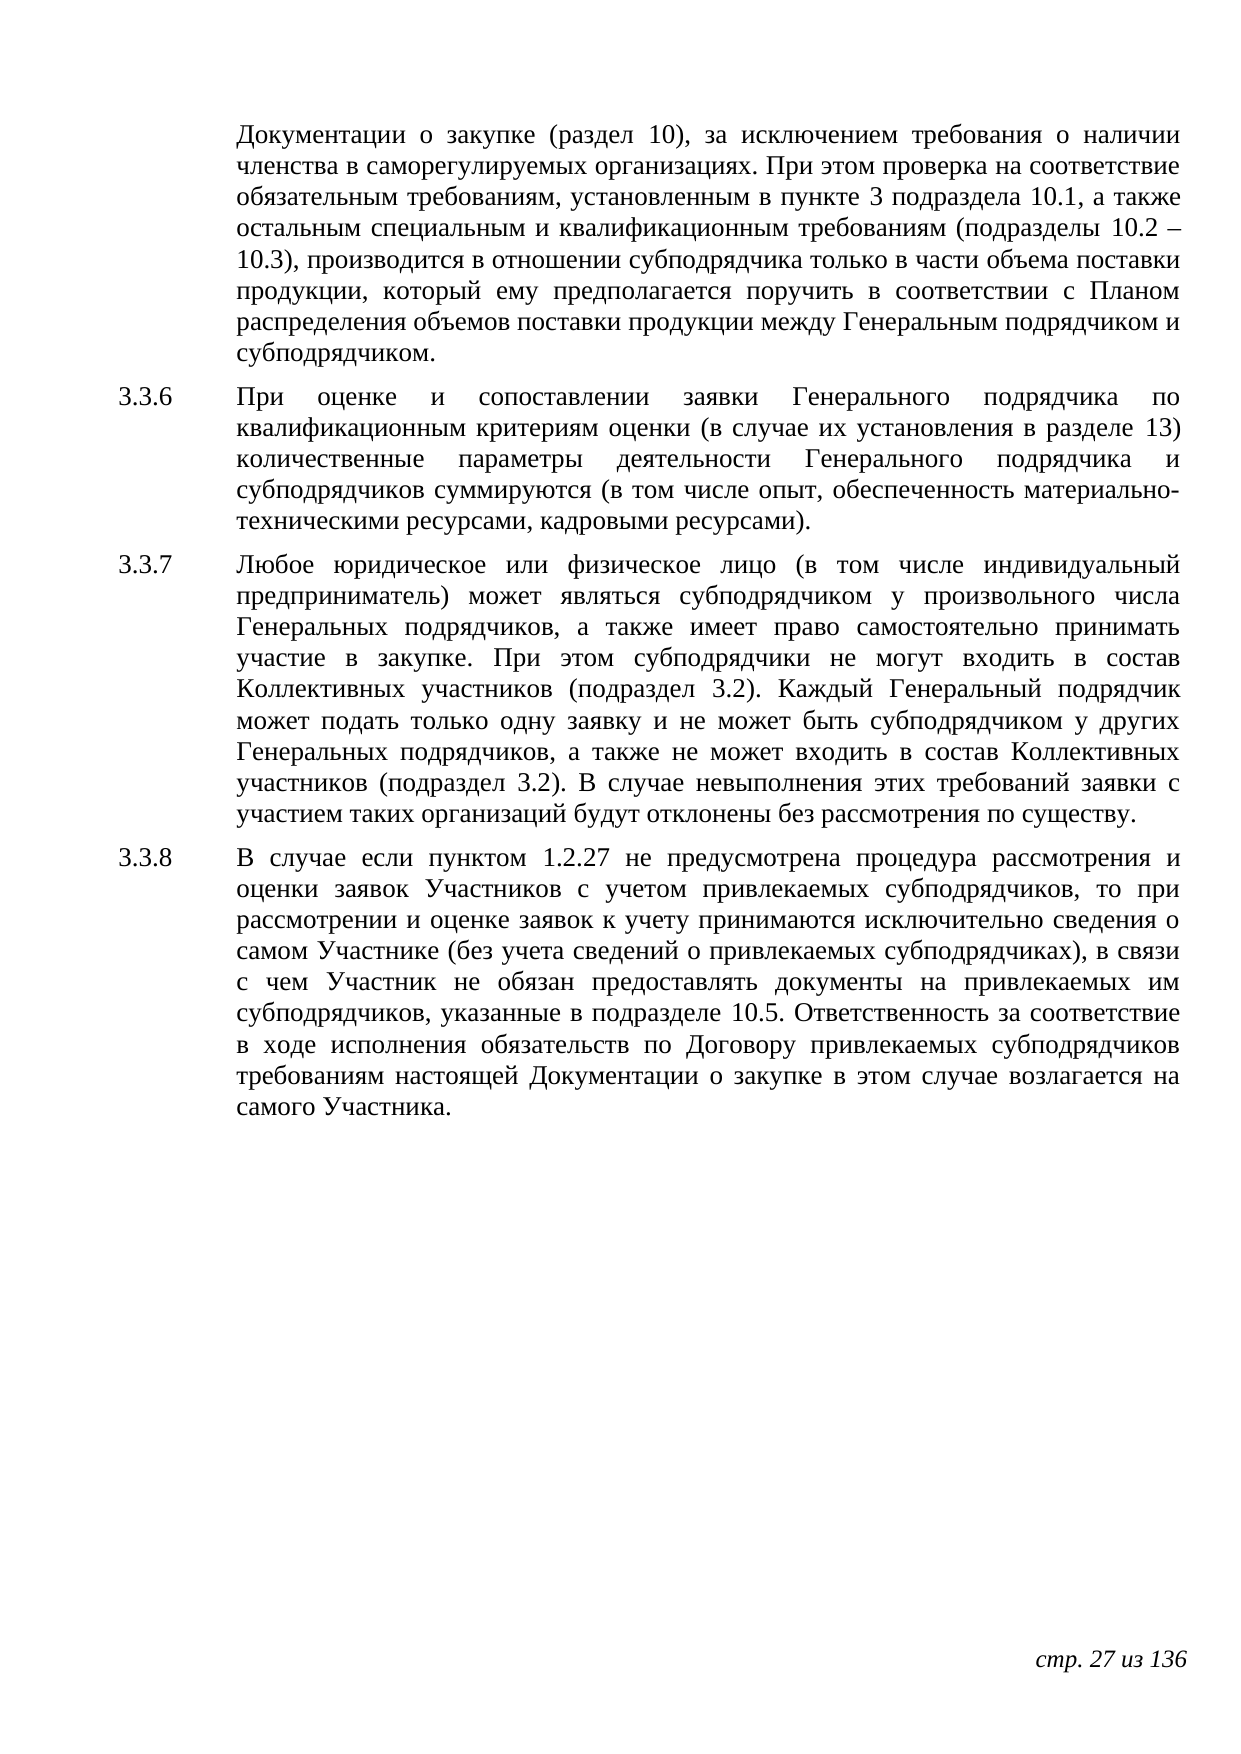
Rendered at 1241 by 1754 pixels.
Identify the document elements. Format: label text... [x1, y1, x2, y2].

text Любое юридическое или физическое лицо (в том числе индивидуальный предприниматель) может являться субподрядчиком у произвольного числа Генеральных подрядчиков, а также имеет право самостоятельно принимать участие в закупке. При этом субподрядчики не могут входить в состав Коллективных участников (подраздел 3.2). Каждый Генеральный подрядчик может подать только одну заявку и не может быть субподрядчиком у других Генеральных подрядчиков, а также не может входить в состав Коллективных участников (подраздел 3.2). В случае невыполнения этих требований заявки с участием таких организаций будут отклонены без рассмотрения по существу. [118, 548, 1181, 828]
text В случае если пунктом 1.2.27 не предусмотрена процедура рассмотрения и оценки заявок Участников с учетом привлекаемых субподрядчиков, то при рассмотрении и оценке заявок к учету принимаются исключительно сведения о самом Участнике (без учета сведений о привлекаемых субподрядчиках), в связи с чем Участник не обязан предоставлять документы на привлекаемых им субподрядчиков, указанные в подразделе 10.5. Ответственность за соответствие в ходе исполнения обязательств по Договору привлекаемых субподрядчиков требованиям настоящей Документации о закупке в этом случае возлагается на самого Участника. [118, 841, 1181, 1121]
text При оценке и сопоставлении заявки Генерального подрядчика по квалификационным критериям оценки (в случае их установления в разделе 13) количественные параметры деятельности Генерального подрядчика и субподрядчиков суммируются (в том числе опыт, обеспеченность материально-техническими ресурсами, кадровыми ресурсами). [118, 380, 1181, 536]
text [118, 118, 1181, 367]
